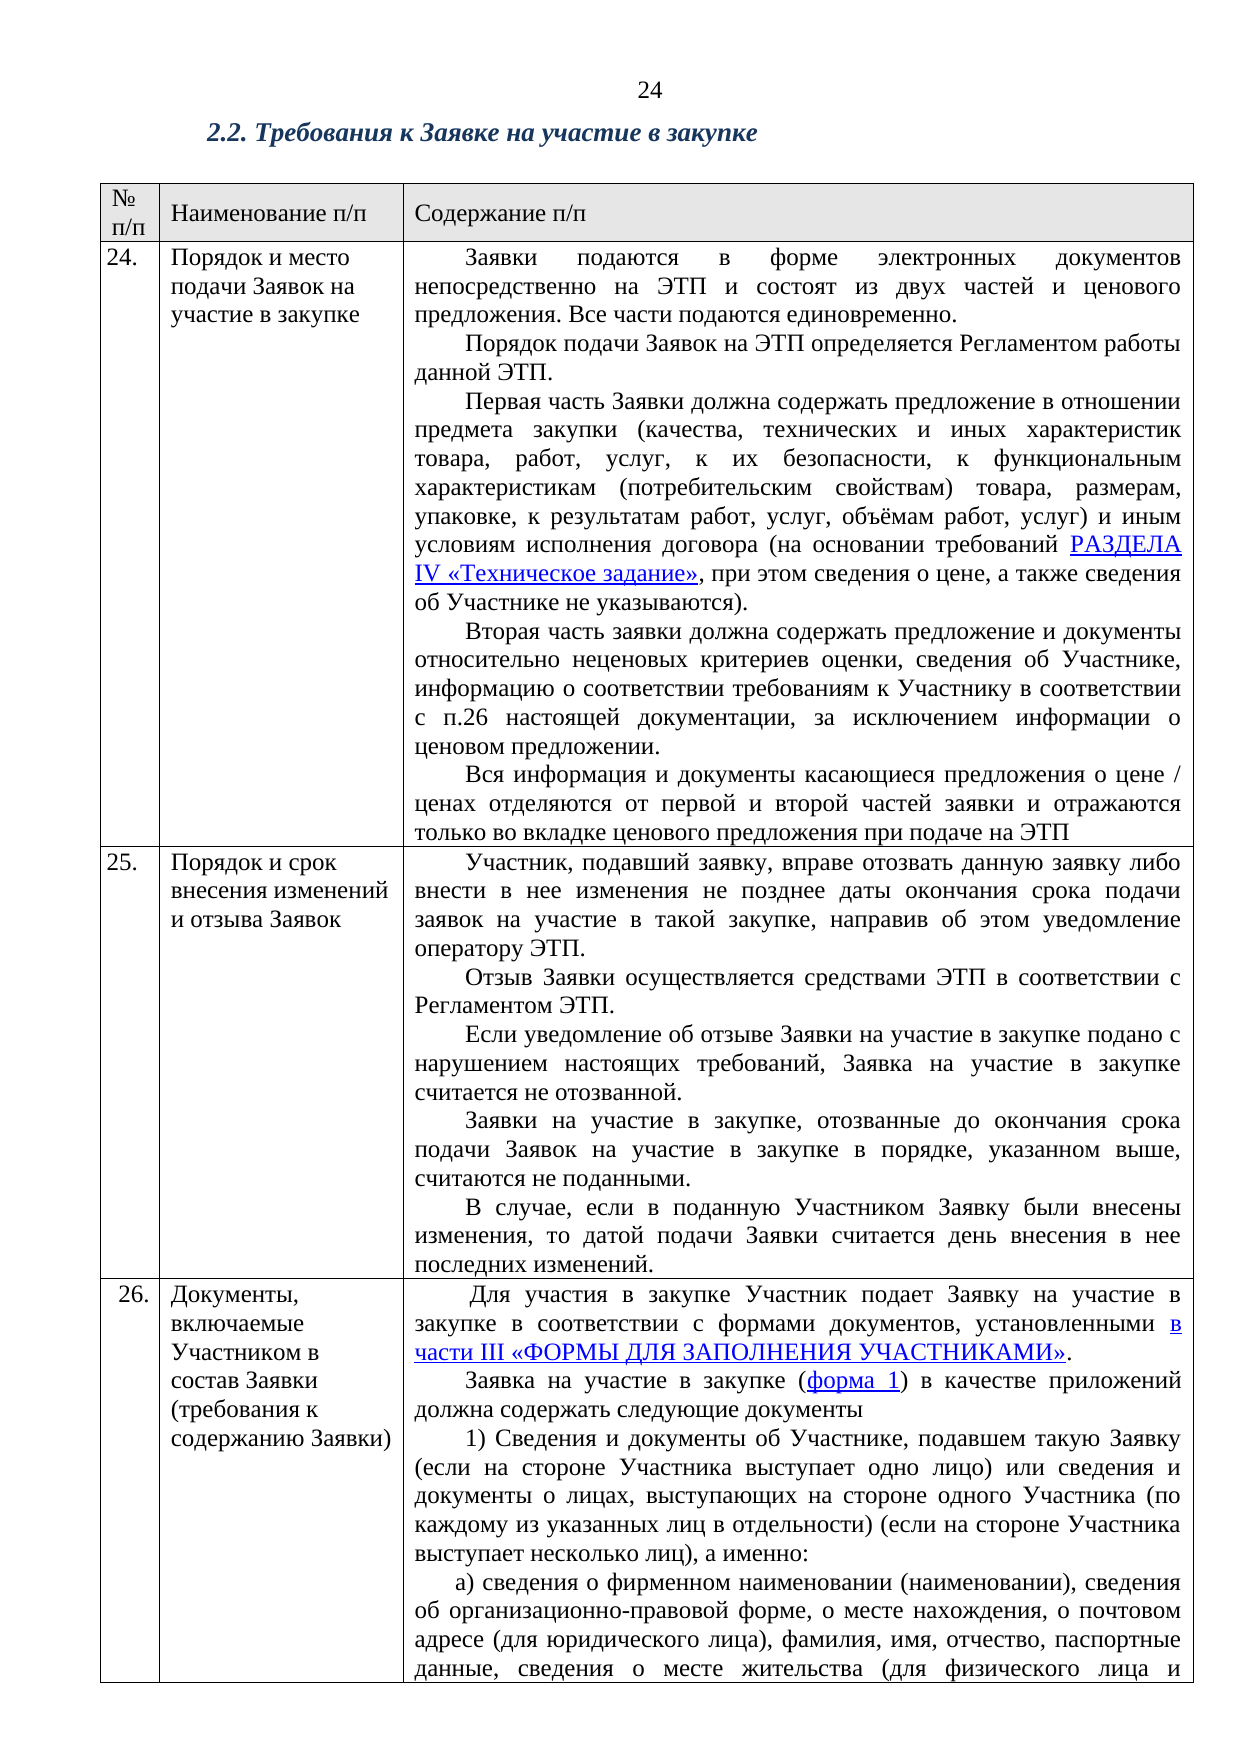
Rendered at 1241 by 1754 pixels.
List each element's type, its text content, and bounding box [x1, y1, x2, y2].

table_cell Порядок и срок внесения изменений и отзыва Заявок [160, 847, 403, 1278]
table_header Наименование п/п [160, 184, 403, 241]
table_cell Порядок и место подачи Заявок на участие в закупке [160, 242, 403, 846]
table_header № п/п [101, 184, 159, 241]
table_cell [101, 242, 159, 846]
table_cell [404, 1279, 1193, 1682]
table_cell [101, 1279, 159, 1682]
table_header Содержание п/п [404, 184, 1193, 241]
table_cell Заявки подаются в форме электронных документов непосредственно на ЭТП и состоят из двух частей и ценового предложения. Все части подаются единовременно. Порядок подачи Заявок на ЭТП определяется Регламентом работы данной ЭТП. Первая часть Заявки должна содержать предложение в отношении предмета закупки (качества, технических и иных характеристик товара, работ, услуг, к их безопасности, к функциональным характеристикам (потребительским свойствам) товара, размерам, упаковке, к результатам работ, услуг, объёмам работ, услуг) и иным условиям исполнения договора (на основании требований РАЗДЕЛА IV «Техническое задание», при этом сведения о цене, а также сведения об Участнике не указываются). Вторая часть заявки должна содержать предложение и документы относительно неценовых критериев оценки, сведения об Участнике, информацию о соответствии требованиям к Участнику в соответствии с п.26 настоящей документации, за исключением информации о ценовом предложении. Вся информация и документы касающиеся предложения о цене / ценах отделяются от первой и второй частей заявки и отражаются только во вкладке ценового предложения при подаче на ЭТП [404, 242, 1193, 846]
text 2.2. Требования к Заявке на участие в закупке [207, 116, 1181, 147]
table_cell Участник, подавший заявку, вправе отозвать данную заявку либо внести в нее изменения не позднее даты окончания срока подачи заявок на участие в такой закупке, направив об этом уведомление оператору ЭТП. Отзыв Заявки осуществляется средствами ЭТП в соответствии с Регламентом ЭТП. Если уведомление об отзыве Заявки на участие в закупке подано с нарушением настоящих требований, Заявка на участие в закупке считается не отозванной. Заявки на участие в закупке, отозванные до окончания срока подачи Заявок на участие в закупке в порядке, указанном выше, считаются не поданными. В случае, если в поданную Участником Заявку были внесены изменения, то датой подачи Заявки считается день внесения в нее последних изменений. [404, 847, 1193, 1278]
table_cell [160, 1279, 403, 1682]
table_cell [101, 847, 159, 1278]
